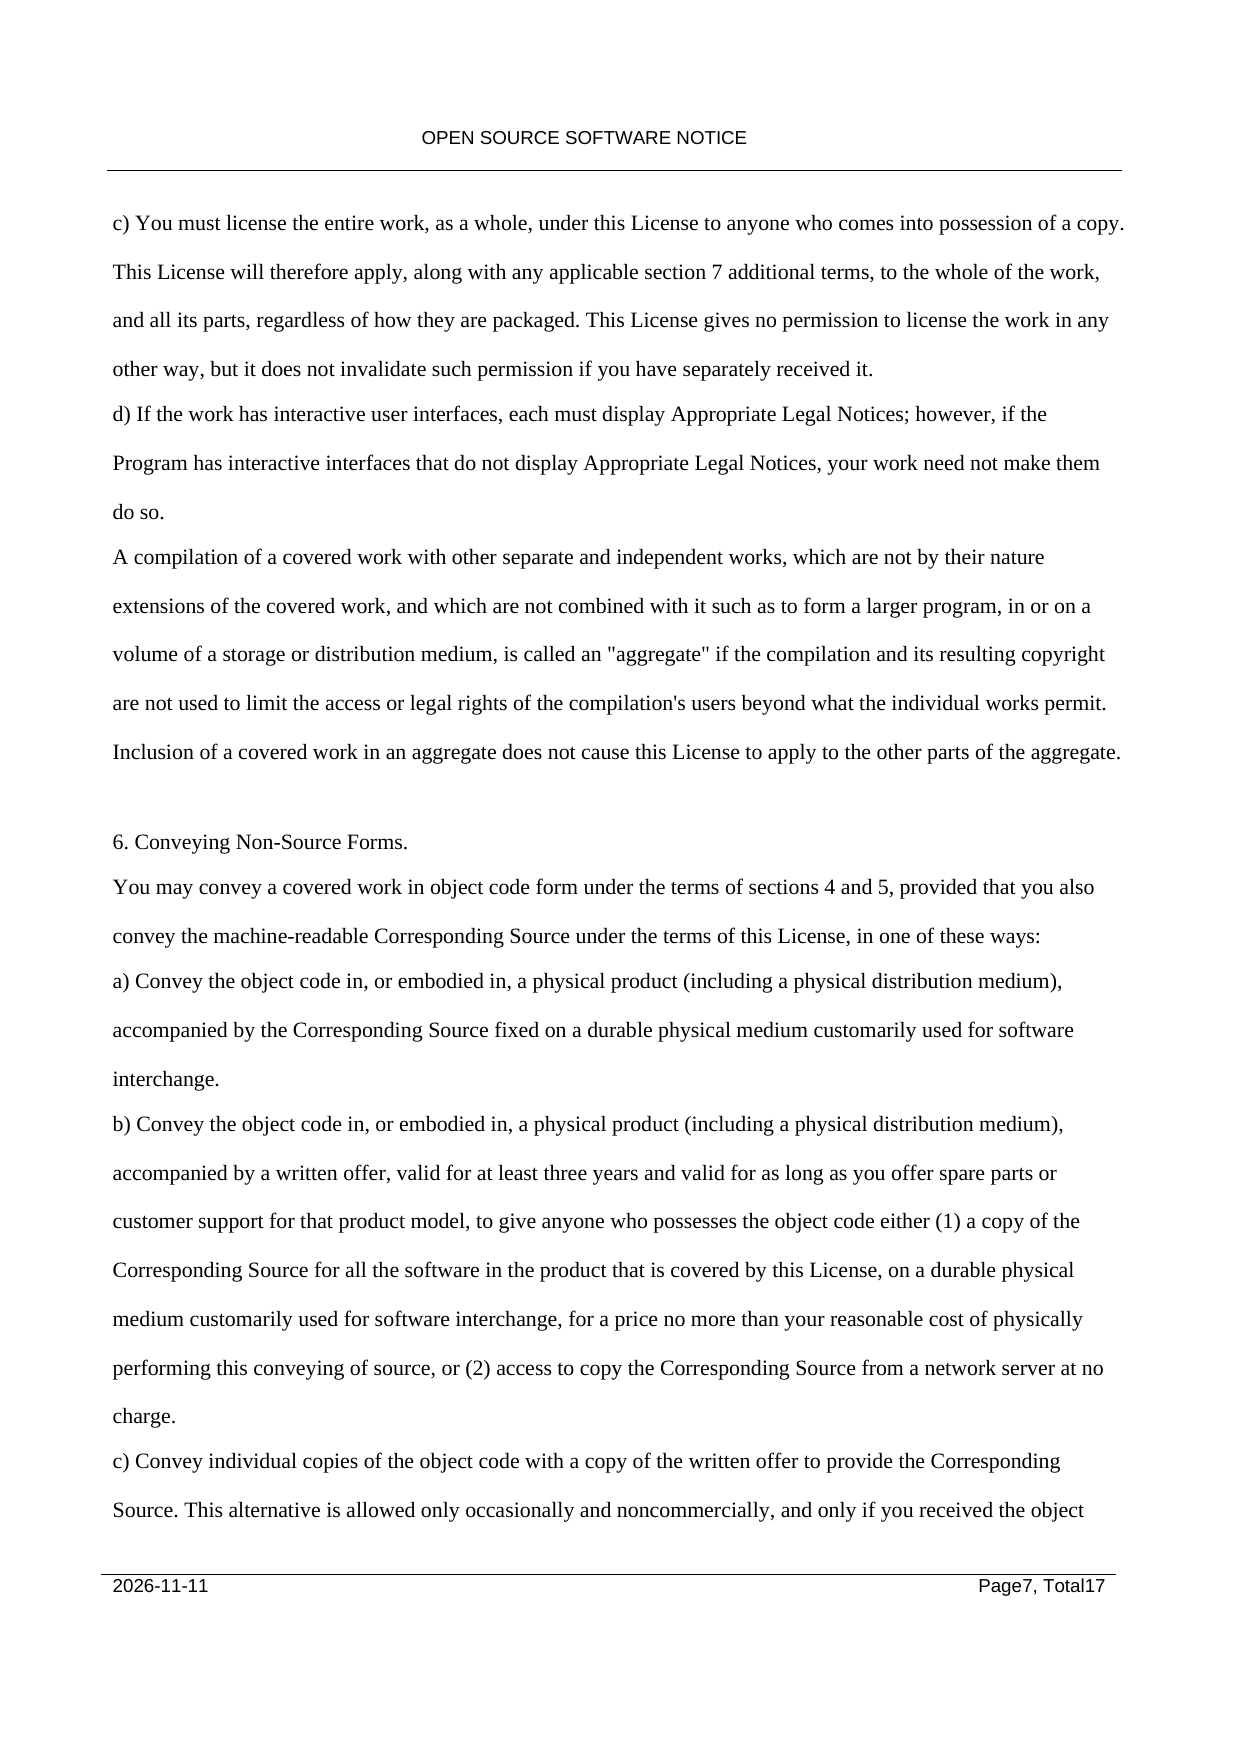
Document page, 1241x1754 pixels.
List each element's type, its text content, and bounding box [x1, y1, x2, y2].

text c) You must license the entire work, as a whole, under this License to anyone who comes into possession of a copy. This License will therefore apply, along with any applicable section 7 additional terms, to the whole of the work, and all its parts, regardless of how they are packaged. This License gives no permission to license the work in any other way, but it does not invalidate such permission if you have separately received it. [112, 206, 1128, 385]
text 6. Conveying Non-Source Forms. [112, 826, 1128, 858]
text A compilation of a covered work with other separate and independent works, which are not by their nature extensions of the covered work, and which are not combined with it such as to form a larger program, in or on a volume of a storage or distribution medium, is called an "aggregate" if the compilation and its resulting copyright are not used to limit the access or legal rights of the compilation's users beyond what the individual works permit. Inclusion of a covered work in an aggregate does not cause this License to apply to the other parts of the aggregate. [112, 540, 1128, 768]
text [112, 1445, 1128, 1526]
text You may convey a covered work in object code form under the terms of sections 4 and 5, provided that you also convey the machine-readable Corresponding Source under the terms of this License, in one of these ways: [112, 871, 1128, 952]
text b) Convey the object code in, or embodied in, a physical product (including a physical distribution medium), accompanied by a written offer, valid for at least three years and valid for as long as you offer spare parts or customer support for that product model, to give anyone who possesses the object code either (1) a copy of the Corresponding Source for all the software in the product that is covered by this License, on a durable physical medium customarily used for software interchange, for a price no more than your reasonable cost of physically performing this conveying of source, or (2) access to copy the Corresponding Source from a network server at no charge. [112, 1107, 1128, 1432]
text d) If the work has interactive user interfaces, each must display Appropriate Legal Notices; however, if the Program has interactive interfaces that do not display Appropriate Legal Notices, your work need not make them do so. [112, 398, 1128, 528]
text a) Convey the object code in, or embodied in, a physical product (including a physical distribution medium), accompanied by the Corresponding Source fixed on a durable physical medium customarily used for software interchange. [112, 964, 1128, 1094]
